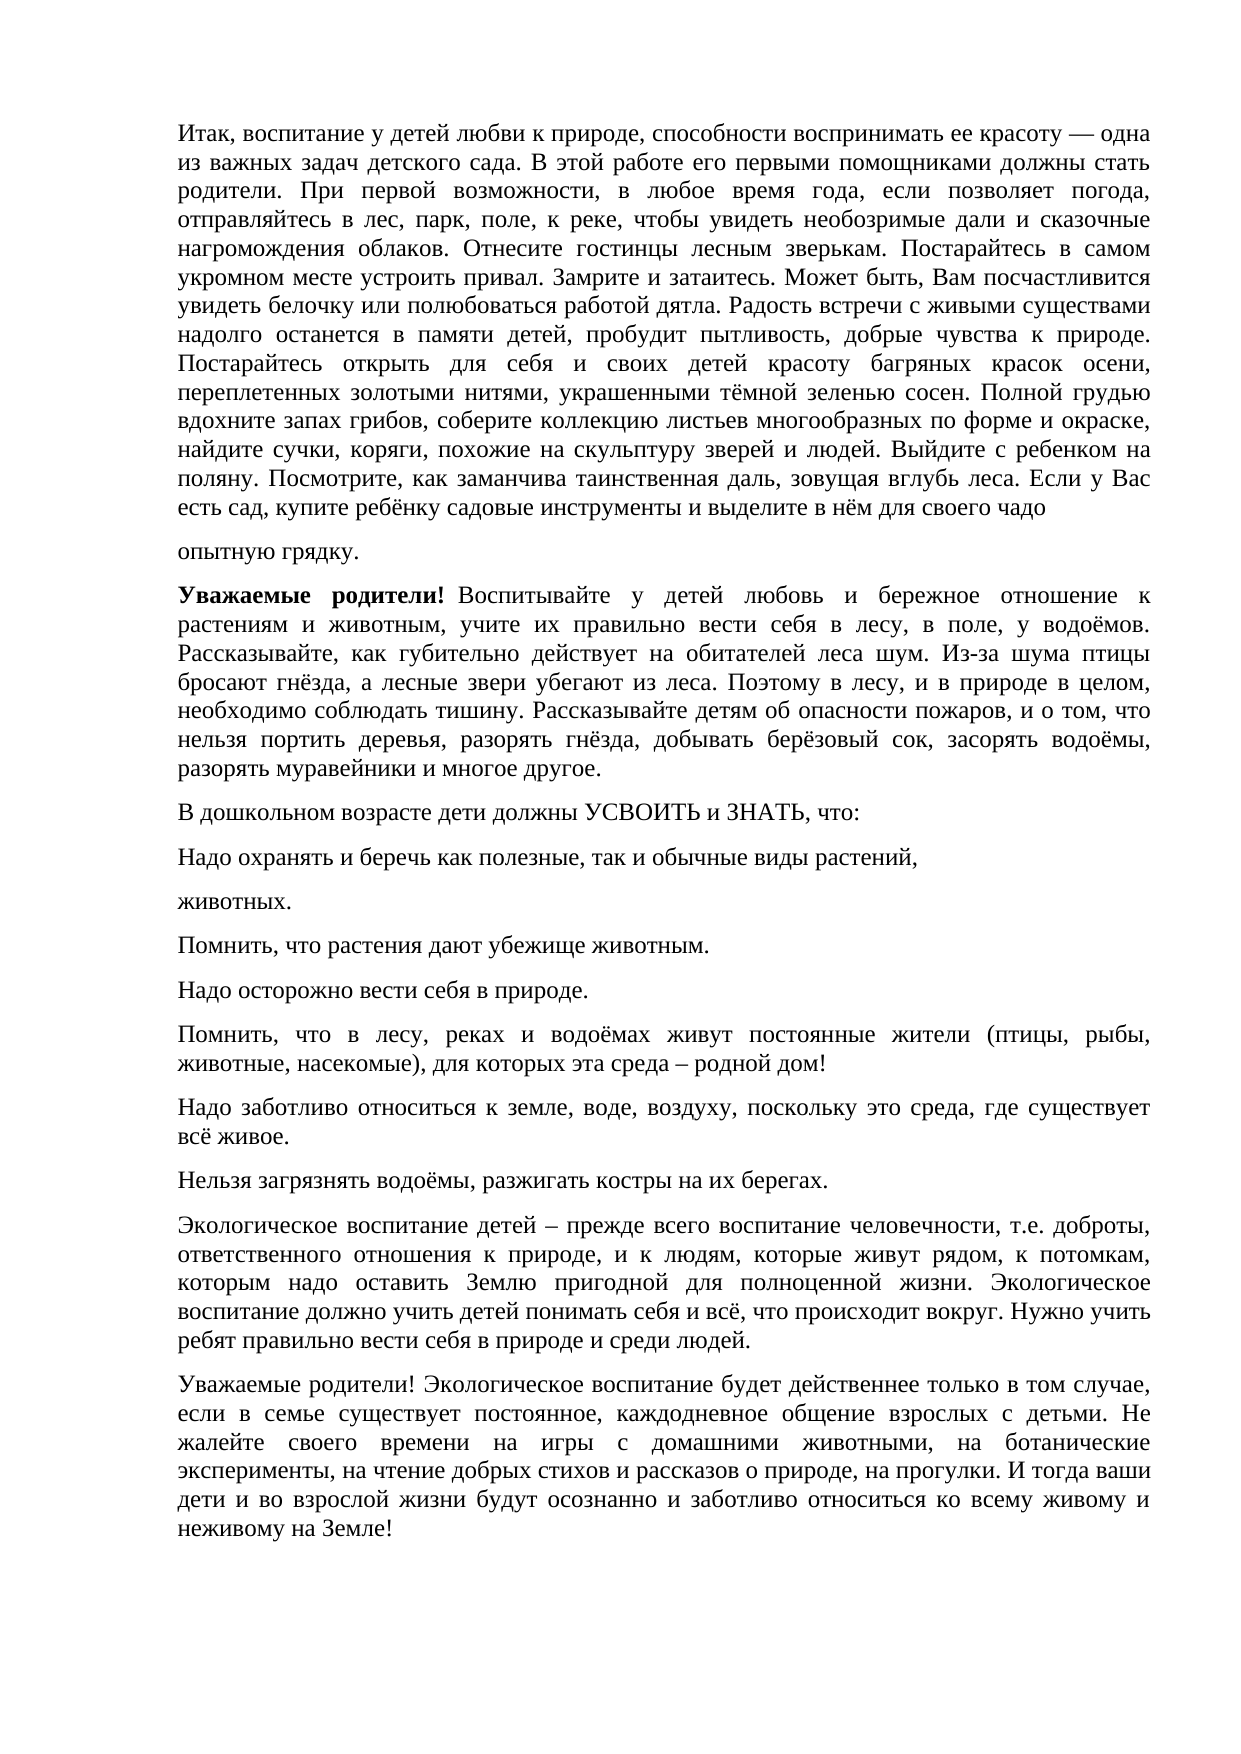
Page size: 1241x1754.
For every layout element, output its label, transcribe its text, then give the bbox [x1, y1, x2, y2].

text Нельзя загрязнять водоёмы, разжигать костры на их берегах. [177, 1166, 1152, 1194]
text Итак, воспитание у детей любви к природе, способности воспринимать ее красоту — одна из важных задач детского сада. В этой работе его первыми помощниками должны стать родители. При первой возможности, в любое время года, если позволяет погода, отправляйтесь в лес, парк, поле, к реке, чтобы увидеть необозримые дали и сказочные нагромождения облаков. Отнесите гостинцы лесным зверькам. Постарайтесь в самом укромном месте устроить привал. Замрите и затаитесь. Может быть, Вам посчастливится увидеть белочку или полюбоваться работой дятла. Радость встречи с живыми существами надолго останется в памяти детей, пробудит пытливость, добрые чувства к природе. Постарайтесь открыть для себя и своих детей красоту багряных красок осени, переплетенных золотыми нитями, украшенными тёмной зеленью сосен. Полной грудью вдохните запах грибов, соберите коллекцию листьев многообразных по форме и окраске, найдите сучки, коряги, похожие на скульптуру зверей и людей. Выйдите с ребенком на поляну. Посмотрите, как заманчива таинственная даль, зовущая вглубь леса. Если у Вас есть сад, купите ребёнку садовые инструменты и выделите в нём для своего чадо [177, 118, 1152, 521]
text животных. [177, 886, 1152, 915]
text Помнить, что в лесу, реках и водоёмах живут постоянные жители (птицы, рыбы, животные, насекомые), для которых эта среда – родной дом! [177, 1019, 1152, 1077]
text Надо заботливо относиться к земле, воде, воздуху, поскольку это среда, где существует всё живое. [177, 1092, 1152, 1150]
text Уважаемые родители! Экологическое воспитание будет действеннее только в том случае, если в семье существует постоянное, каждодневное общение взрослых с детьми. Не жалейте своего времени на игры с домашними животными, на ботанические эксперименты, на чтение добрых стихов и рассказов о природе, на прогулки. И тогда ваши дети и во взрослой жизни будут осознанно и заботливо относиться ко всему живому и неживому на Земле! [177, 1369, 1152, 1542]
text опытную грядку. [177, 536, 1152, 565]
text Уважаемые родители! Воспитывайте у детей любовь и бережное отношение к растениям и животным, учите их правильно вести себя в лесу, в поле, у водоёмов. Рассказывайте, как губительно действует на обитателей леса шум. Из-за шума птицы бросают гнёзда, а лесные звери убегают из леса. Поэтому в лесу, и в природе в целом, необходимо соблюдать тишину. Рассказывайте детям об опасности пожаров, и о том, что нельзя портить деревья, разорять гнёзда, добывать берёзовый сок, засорять водоёмы, разорять муравейники и многое другое. [177, 581, 1152, 782]
text Надо охранять и беречь как полезные, так и обычные виды растений, [177, 842, 1152, 871]
text В дошкольном возрасте дети должны УСВОИТЬ и ЗНАТЬ, что: [177, 797, 1152, 826]
text Экологическое воспитание детей – прежде всего воспитание человечности, т.е. доброты, ответственного отношения к природе, и к людям, которые живут рядом, к потомкам, которым надо оставить Землю пригодной для полноценной жизни. Экологическое воспитание должно учить детей понимать себя и всё, что происходит вокруг. Нужно учить ребят правильно вести себя в природе и среди людей. [177, 1210, 1152, 1354]
text Помнить, что растения дают убежище животным. [177, 931, 1152, 959]
text Надо осторожно вести себя в природе. [177, 975, 1152, 1004]
